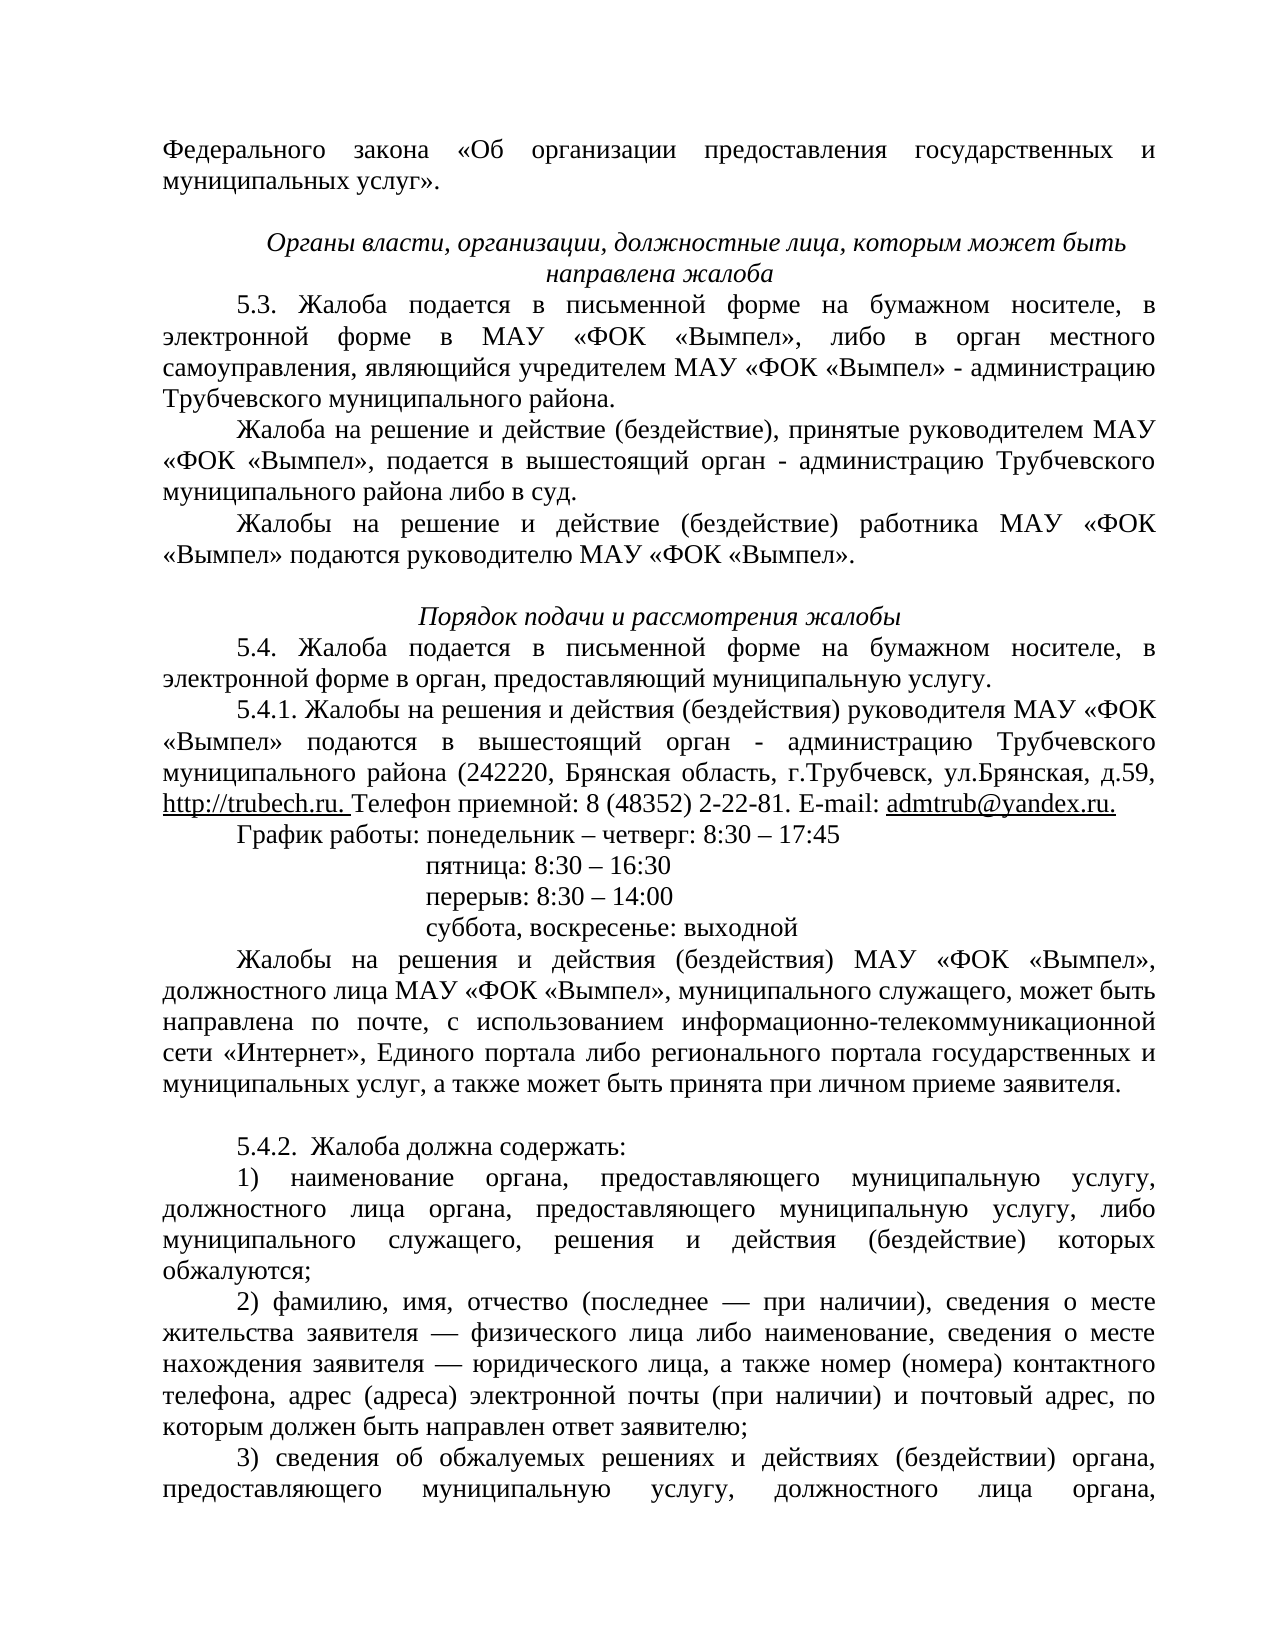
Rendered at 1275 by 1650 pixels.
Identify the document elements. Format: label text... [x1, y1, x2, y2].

text перерыв: 8:30 – 14:00 [162, 880, 1157, 912]
text 2) фамилию, имя, отчество (последнее — при наличии), сведения о месте жительства заявителя — физического лица либо наименование, сведения о месте нахождения заявителя — юридического лица, а также номер (номера) контактного телефона, адрес (адреса) электронной почты (при наличии) и почтовый адрес, по которым должен быть направлен ответ заявителю; [162, 1285, 1157, 1441]
text пятница: 8:30 – 16:30 [162, 849, 1157, 880]
text 1) наименование органа, предоставляющего муниципальную услугу, должностного лица органа, предоставляющего муниципальную услугу, либо муниципального служащего, решения и действия (бездействие) которых обжалуются; [162, 1161, 1157, 1285]
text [162, 1441, 1157, 1503]
text 5.3. Жалоба подается в письменной форме на бумажном носителе, в электронной форме в МАУ «ФОК «Вымпел», либо в орган местного самоуправления, являющийся учредителем МАУ «ФОК «Вымпел» - администрацию Трубчевского муниципального района. [162, 289, 1157, 413]
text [162, 133, 1157, 195]
text Порядок подачи и рассмотрения жалобы [162, 600, 1157, 631]
text Жалоба на решение и действие (бездействие), принятые руководителем МАУ «ФОК «Вымпел», подается в вышестоящий орган - администрацию Трубчевского муниципального района либо в суд. [162, 413, 1157, 507]
text суббота, воскресенье: выходной [162, 912, 1157, 943]
text Жалобы на решения и действия (бездействия) МАУ «ФОК «Вымпел», должностного лица МАУ «ФОК «Вымпел», муниципального служащего, может быть направлена по почте, с использованием информационно-телекоммуникационной сети «Интернет», Единого портала либо регионального портала государственных и муниципальных услуг, а также может быть принята при личном приеме заявителя. [162, 943, 1157, 1098]
text График работы: понедельник – четверг: 8:30 – 17:45 [162, 818, 1157, 849]
text 5.4.2. Жалоба должна содержать: [162, 1129, 1157, 1161]
text Органы власти, организации, должностные лица, которым может быть направлена жалоба [162, 226, 1157, 289]
text Жалобы на решение и действие (бездействие) работника МАУ «ФОК «Вымпел» подаются руководителю МАУ «ФОК «Вымпел». [162, 507, 1157, 569]
text 5.4.1. Жалобы на решения и действия (бездействия) руководителя МАУ «ФОК «Вымпел» подаются в вышестоящий орган - администрацию Трубчевского муниципального района (242220, Брянская область, г.Трубчевск, ул.Брянская, д.59, http://trubech.ru. Телефон приемной: 8 (48352) 2-22-81. E-mail: admtrub@yandex.ru. [162, 693, 1157, 818]
text 5.4. Жалоба подается в письменной форме на бумажном носителе, в электронной форме в орган, предоставляющий муниципальную услугу. [162, 631, 1157, 693]
